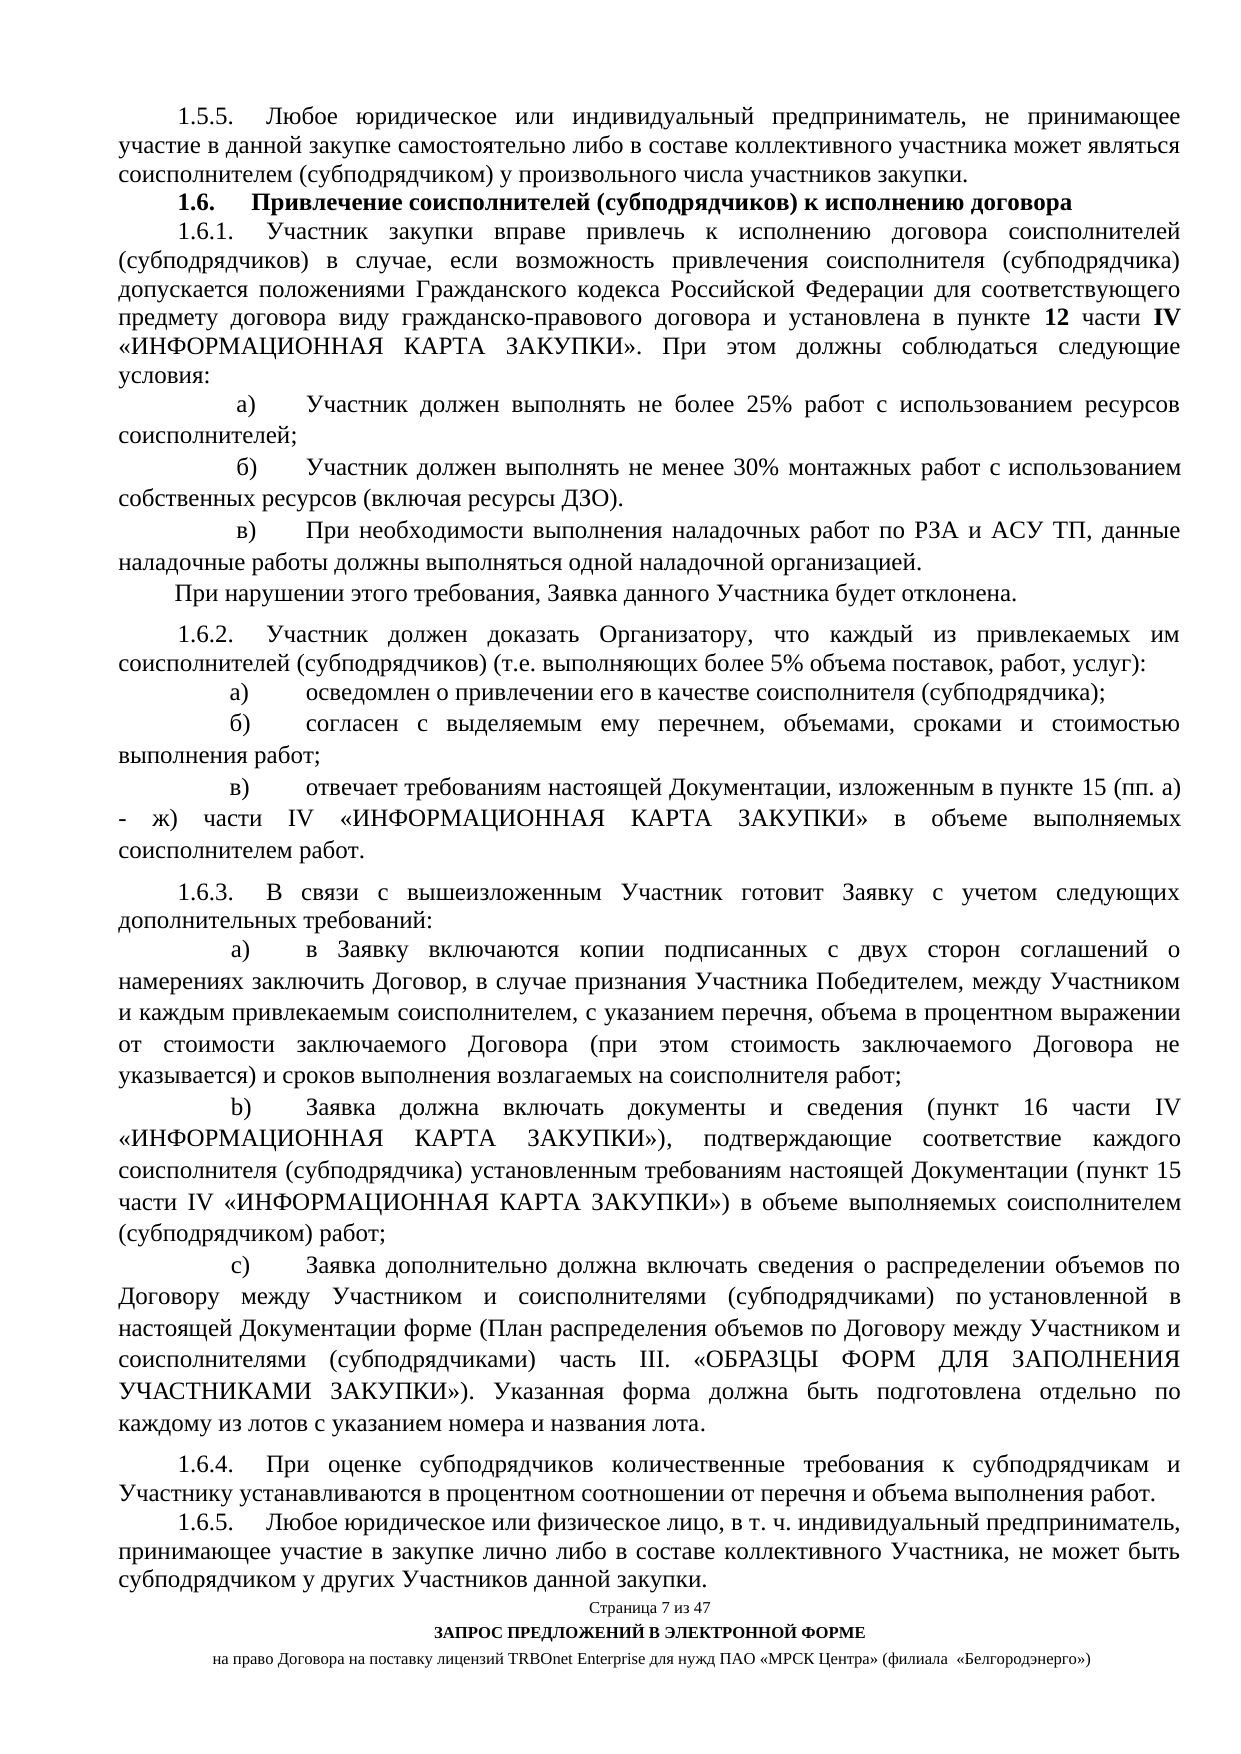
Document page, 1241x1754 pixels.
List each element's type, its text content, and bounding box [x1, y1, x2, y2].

list осведомлен о привлечении его в качестве соисполнителя (субподрядчика); [118, 677, 1181, 706]
subtitle Участник закупки вправе привлечь к исполнению договора соисполнителей (субподрядчиков) в случае, если возможность привлечения соисполнителя (субподрядчика) допускается положениями Гражданского кодекса Российской Федерации для соответствующего предмету договора виду гражданско-правового договора и установлена в пункте 12 части IV «ИНФОРМАЦИОННАЯ КАРТА ЗАКУПКИ». При этом должны соблюдаться следующие условия: [118, 216, 1181, 389]
subtitle При оценке субподрядчиков количественные требования к субподрядчикам и Участнику устанавливаются в процентном соотношении от перечня и объема выполнения работ. [118, 1449, 1181, 1507]
text При нарушении этого требования, Заявка данного Участника будет отклонена. [174, 578, 1181, 607]
subtitle В связи с вышеизложенным Участник готовит Заявку с учетом следующих дополнительных требований: [118, 877, 1181, 934]
list Заявка должна включать документы и сведения (пункт 16 части IV «ИНФОРМАЦИОННАЯ КАРТА ЗАКУПКИ»), подтверждающие соответствие каждого соисполнителя (субподрядчика) установленным требованиям настоящей Документации (пункт 15 части IV «ИНФОРМАЦИОННАЯ КАРТА ЗАКУПКИ») в объеме выполняемых соисполнителем (субподрядчиком) работ; [118, 1092, 1181, 1247]
subtitle Любое юридическое или индивидуальный предприниматель, не принимающее участие в данной закупке самостоятельно либо в составе коллективного участника может являться соисполнителем (субподрядчиком) у произвольного числа участников закупки. [118, 101, 1181, 187]
list Заявка дополнительно должна включать сведения о распределении объемов по Договору между Участником и соисполнителями (субподрядчиками) по установленной в настоящей Документации форме (План распределения объемов по Договору между Участником и соисполнителями (субподрядчиками) часть III. «ОБРАЗЦЫ ФОРМ ДЛЯ ЗАПОЛНЕНИЯ УЧАСТНИКАМИ ЗАКУПКИ»). Указанная форма должна быть подготовлена отдельно по каждому из лотов с указанием номера и названия лота. [118, 1250, 1181, 1436]
list Участник должен выполнять не менее 30% монтажных работ c использованием собственных ресурсов (включая ресурсы ДЗО). [118, 452, 1181, 512]
subtitle Участник должен доказать Организатору, что каждый из привлекаемых им соисполнителей (субподрядчиков) (т.е. выполняющих более 5% объема поставок, работ, услуг): [118, 619, 1181, 677]
list При необходимости выполнения наладочных работ по РЗА и АСУ ТП, данные наладочные работы должны выполняться одной наладочной организацией. [118, 515, 1181, 575]
subtitle Привлечение соисполнителей (субподрядчиков) к исполнению договора [118, 187, 1181, 216]
list отвечает требованиям настоящей Документации, изложенным в пункте 15 (пп. а) - ж) части IV «ИНФОРМАЦИОННАЯ КАРТА ЗАКУПКИ» в объеме выполняемых соисполнителем работ. [118, 772, 1181, 863]
list Участник должен выполнять не более 25% работ c использованием ресурсов соисполнителей; [118, 389, 1181, 449]
list в Заявку включаются копии подписанных с двух сторон соглашений о намерениях заключить Договор, в случае признания Участника Победителем, между Участником и каждым привлекаемым соисполнителем, с указанием перечня, объема в процентном выражении от стоимости заключаемого Договора (при этом стоимость заключаемого Договора не указывается) и сроков выполнения возлагаемых на соисполнителя работ; [118, 934, 1181, 1089]
list согласен с выделяемым ему перечнем, объемами, сроками и стоимостью выполнения работ; [118, 708, 1181, 769]
subtitle Любое юридическое или физическое лицо, в т. ч. индивидуальный предприниматель, принимающее участие в закупке лично либо в составе коллективного Участника, не может быть субподрядчиком у других Участников данной закупки. [118, 1507, 1181, 1593]
